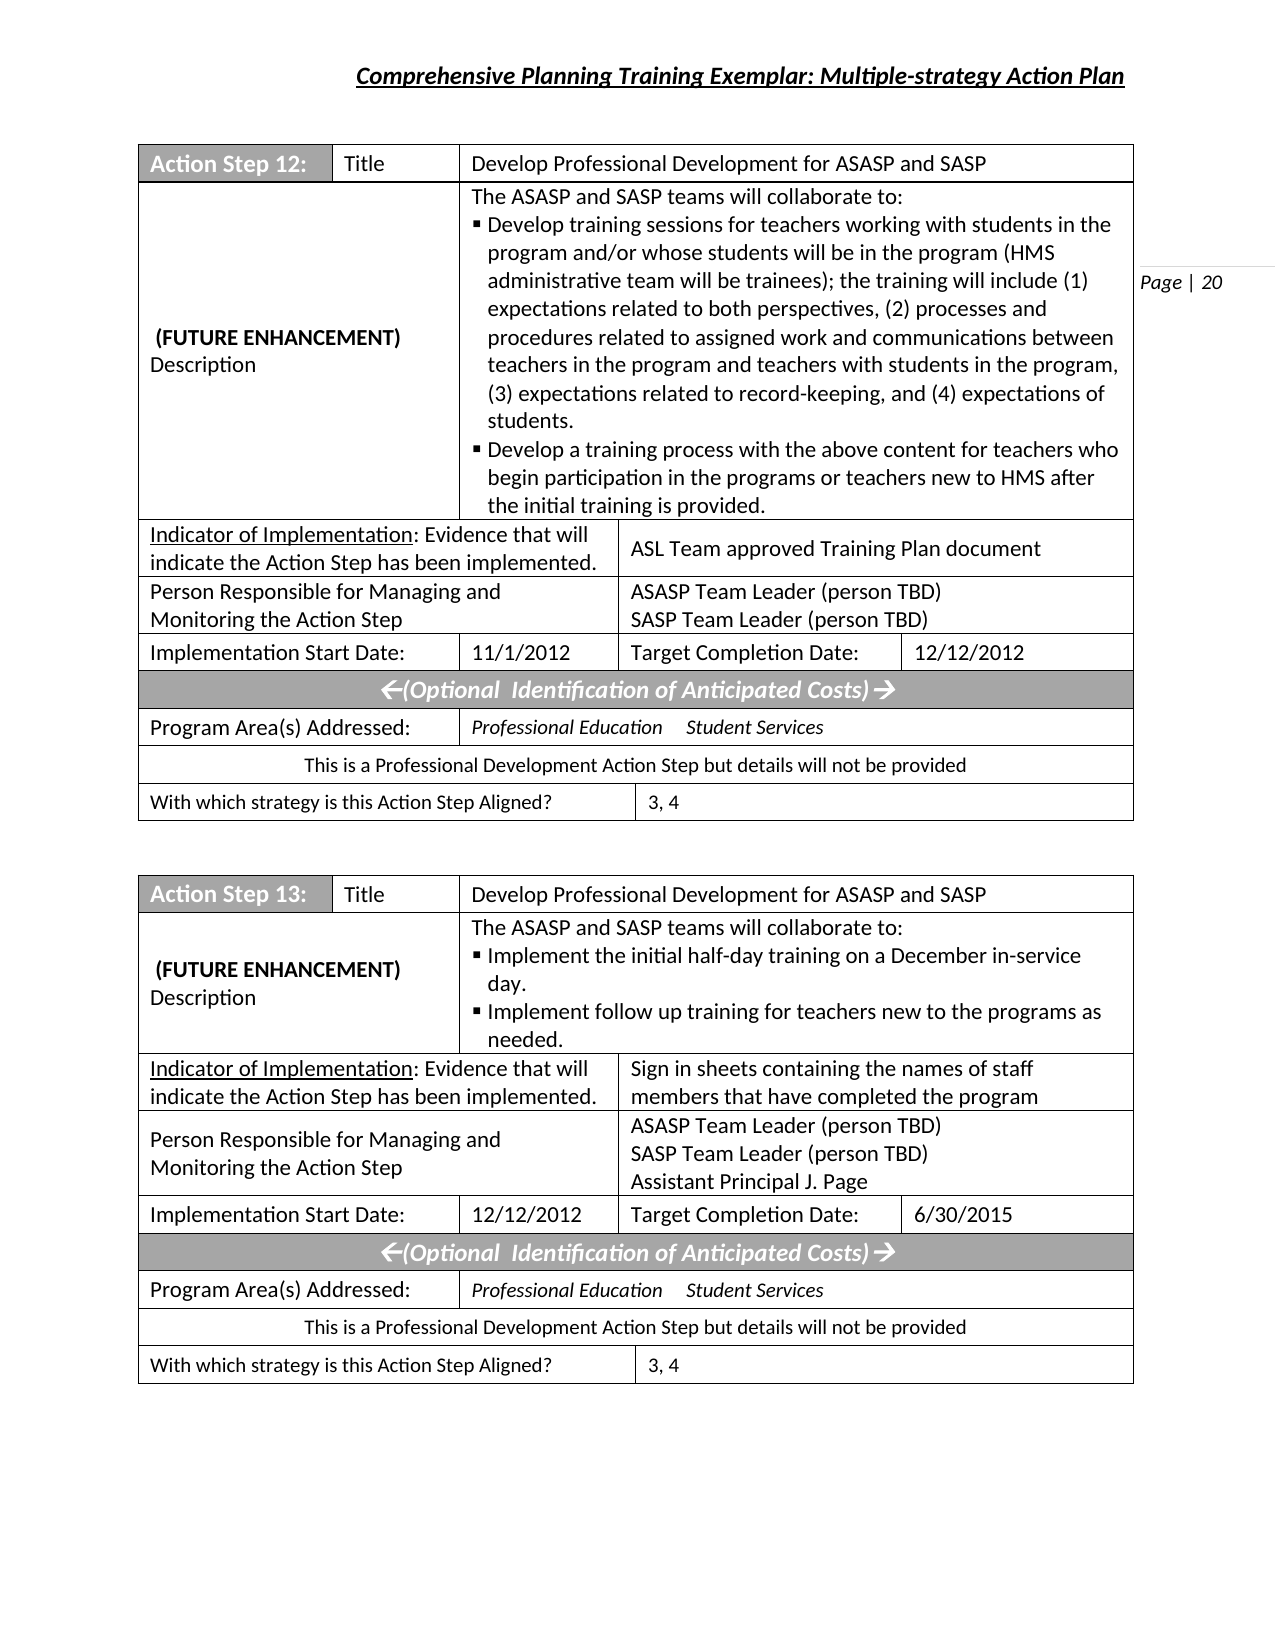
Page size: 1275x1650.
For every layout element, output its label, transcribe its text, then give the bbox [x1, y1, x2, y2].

table_cell 11/1/2012 [460, 634, 618, 670]
table_cell Target Completion Date: [619, 634, 901, 670]
table_cell 6/30/2015 [902, 1196, 1133, 1233]
table_header Develop Professional Development for ASASP and SASP [460, 145, 1133, 181]
table_cell The ASASP and SASP teams will collaborate to: Implement the initial half-day training on a December in-service day. Implement follow up training for teachers new to the programs as needed. [460, 913, 1133, 1053]
table_cell ASASP Team Leader (person TBD) SASP Team Leader (person TBD) Assistant Principal J. Page [619, 1111, 1133, 1195]
table_cell 3, 4 [636, 784, 1133, 820]
table_cell 3, 4 [636, 1346, 1133, 1383]
table_cell This is a Professional Development Action Step but details will not be provided [139, 746, 1133, 783]
table_cell Person Responsible for Managing and Monitoring the Action Step [139, 577, 618, 633]
table_cell (FUTURE ENHANCEMENT) Description [139, 183, 459, 519]
table_cell (Optional Identification of Anticipated Costs) [139, 1234, 1133, 1270]
table_cell Professional Education Student Services [460, 1271, 1133, 1308]
table_cell Target Completion Date: [619, 1196, 901, 1233]
table_cell ASL Team approved Training Plan document [619, 520, 1133, 576]
table_header Title [333, 876, 459, 912]
table_cell (FUTURE ENHANCEMENT) Description [139, 913, 459, 1053]
table_cell The ASASP and SASP teams will collaborate to: Develop training sessions for teachers working with students in the program and/or whose students will be in the program (HMS administrative team will be trainees); the training will include (1) expectations related to both perspectives, (2) processes and procedures related to assigned work and communications between teachers in the program and teachers with students in the program, (3) expectations related to record-keeping, and (4) expectations of students. Develop a training process with the above content for teachers who begin participation in the programs or teachers new to HMS after the initial training is provided. [460, 183, 1133, 519]
table_cell Professional Education Student Services [460, 709, 1133, 745]
table_cell With which strategy is this Action Step Aligned? [139, 1346, 635, 1383]
table_header Action Step 12: [139, 145, 332, 181]
table_cell Sign in sheets containing the names of staff members that have completed the program [619, 1054, 1133, 1110]
table_cell 12/12/2012 [902, 634, 1133, 670]
table_cell (Optional Identification of Anticipated Costs) [139, 671, 1133, 708]
table_cell Implementation Start Date: [139, 1196, 459, 1233]
table_cell Indicator of Implementation: Evidence that will indicate the Action Step has been implemented. [139, 520, 618, 576]
table_cell This is a Professional Development Action Step but details will not be provided [139, 1309, 1133, 1345]
table_cell Program Area(s) Addressed: [139, 709, 459, 745]
table_header Title [333, 145, 459, 181]
table_cell Person Responsible for Managing and Monitoring the Action Step [139, 1111, 618, 1195]
table_cell With which strategy is this Action Step Aligned? [139, 784, 635, 820]
table_cell ASASP Team Leader (person TBD) SASP Team Leader (person TBD) [619, 577, 1133, 633]
table_cell Indicator of Implementation: Evidence that will indicate the Action Step has been implemented. [139, 1054, 618, 1110]
table_cell Program Area(s) Addressed: [139, 1271, 459, 1308]
table_header Action Step 13: [139, 876, 332, 912]
table_cell 12/12/2012 [460, 1196, 618, 1233]
table_cell Implementation Start Date: [139, 634, 459, 670]
table_header Develop Professional Development for ASASP and SASP [460, 876, 1133, 912]
